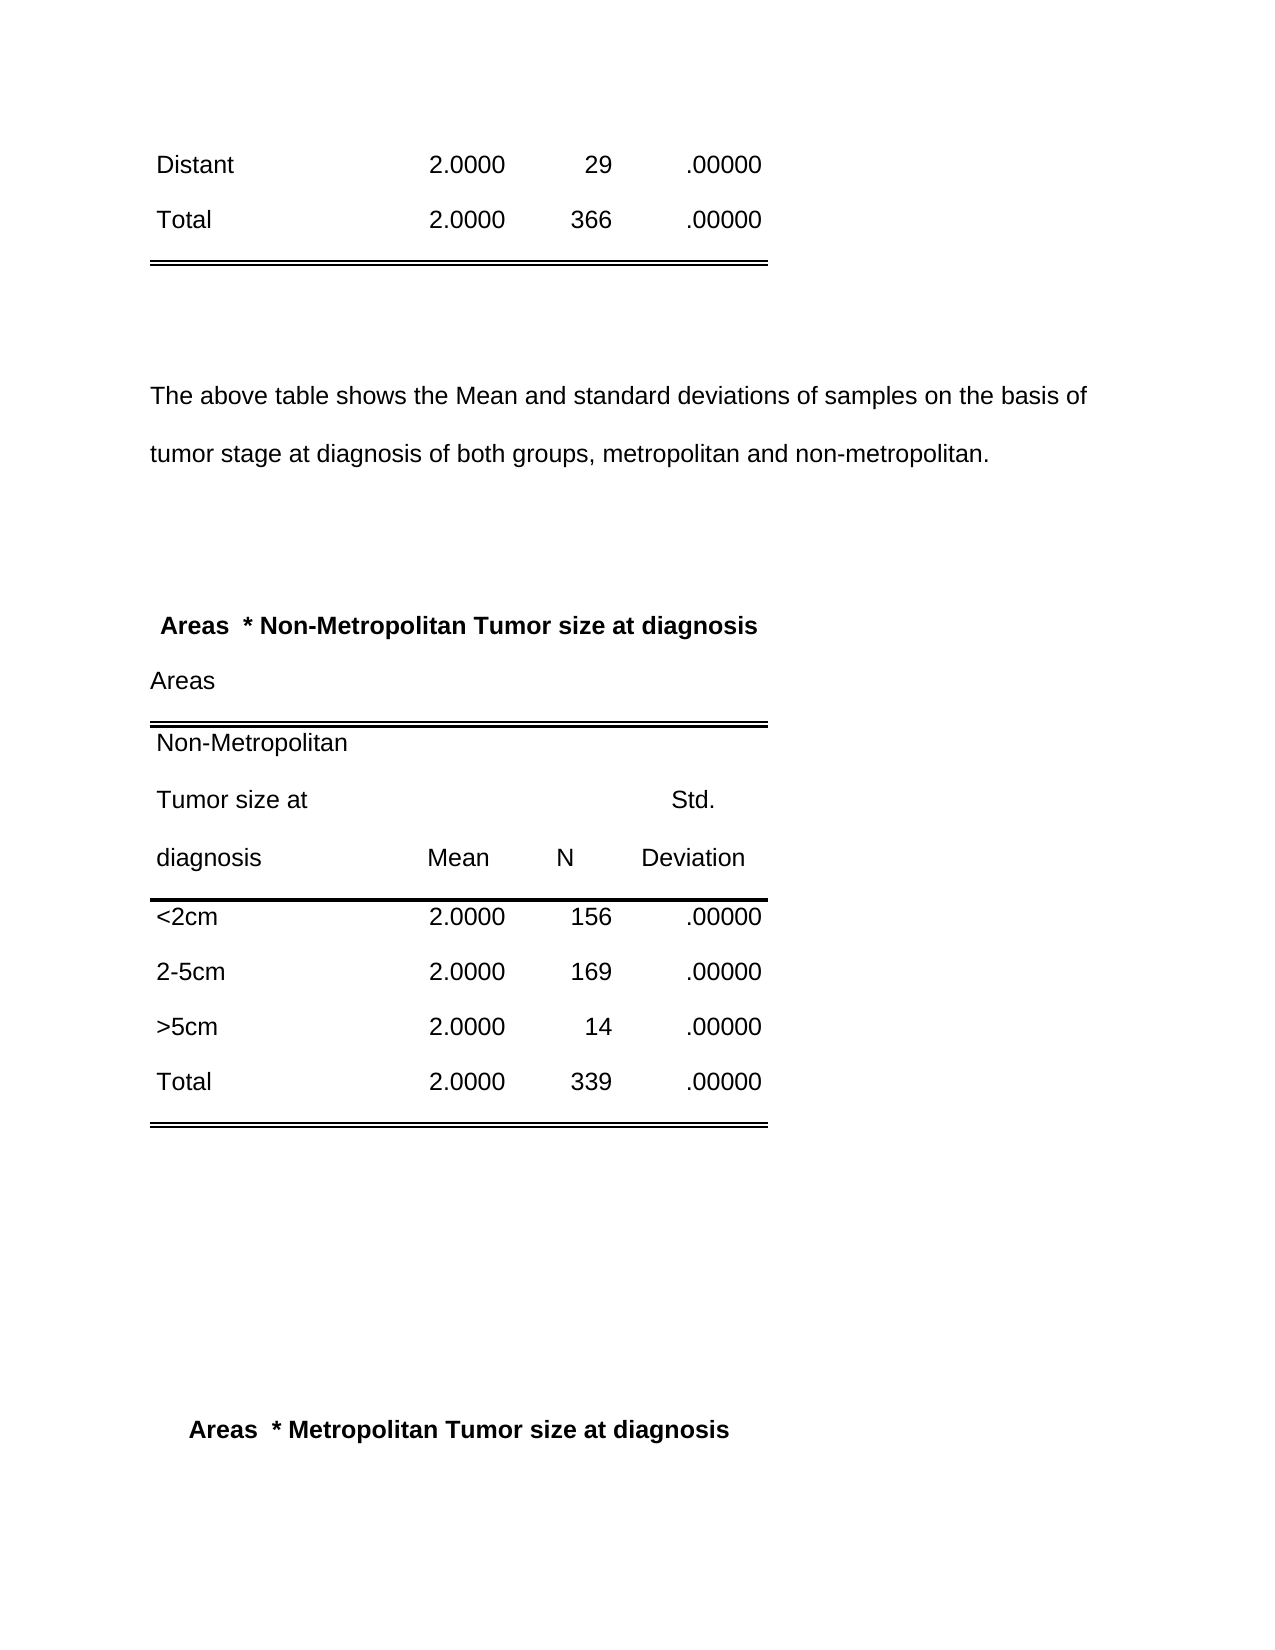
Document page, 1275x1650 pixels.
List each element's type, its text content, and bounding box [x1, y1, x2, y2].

table_cell 2.0000 [405, 902, 512, 957]
table_cell 14 [512, 1012, 618, 1067]
table_cell .00000 [618, 957, 768, 1012]
table_cell .00000 [618, 902, 768, 957]
table_header Areas * Non-Metropolitan Tumor size at diagnosis [150, 611, 768, 666]
table_cell Total [150, 205, 405, 260]
table_cell 2.0000 [405, 957, 512, 1012]
table_cell Areas [150, 666, 768, 721]
table_cell Total [150, 1067, 405, 1122]
table_cell Std. Deviation [618, 728, 768, 897]
table_cell 2.0000 [405, 1067, 512, 1122]
table_cell N [512, 728, 618, 897]
table_cell .00000 [618, 205, 768, 260]
table_cell 156 [512, 902, 618, 957]
table_cell 2.0000 [405, 150, 512, 205]
text The above table shows the Mean and standard deviations of samples on the basis of tumor stage at diagnosis of both groups, metropolitan and non-metropolitan. [150, 381, 1125, 467]
table_cell 2.0000 [405, 1012, 512, 1067]
table_cell 2.0000 [405, 205, 512, 260]
table_cell 29 [512, 150, 618, 205]
table_cell >5cm [150, 1012, 405, 1067]
table_cell <2cm [150, 902, 405, 957]
table_cell 366 [512, 205, 618, 260]
table_cell Non-Metropolitan Tumor size at diagnosis [150, 728, 405, 897]
table_cell .00000 [618, 1067, 768, 1122]
table_cell 2-5cm [150, 957, 405, 1012]
table_cell .00000 [618, 1012, 768, 1067]
table_cell 169 [512, 957, 618, 1012]
table_cell Mean [405, 728, 512, 897]
table_cell Distant [150, 150, 405, 205]
table_cell 339 [512, 1067, 618, 1122]
table_cell .00000 [618, 150, 768, 205]
table_header Areas * Metropolitan Tumor size at diagnosis [150, 1415, 768, 1470]
